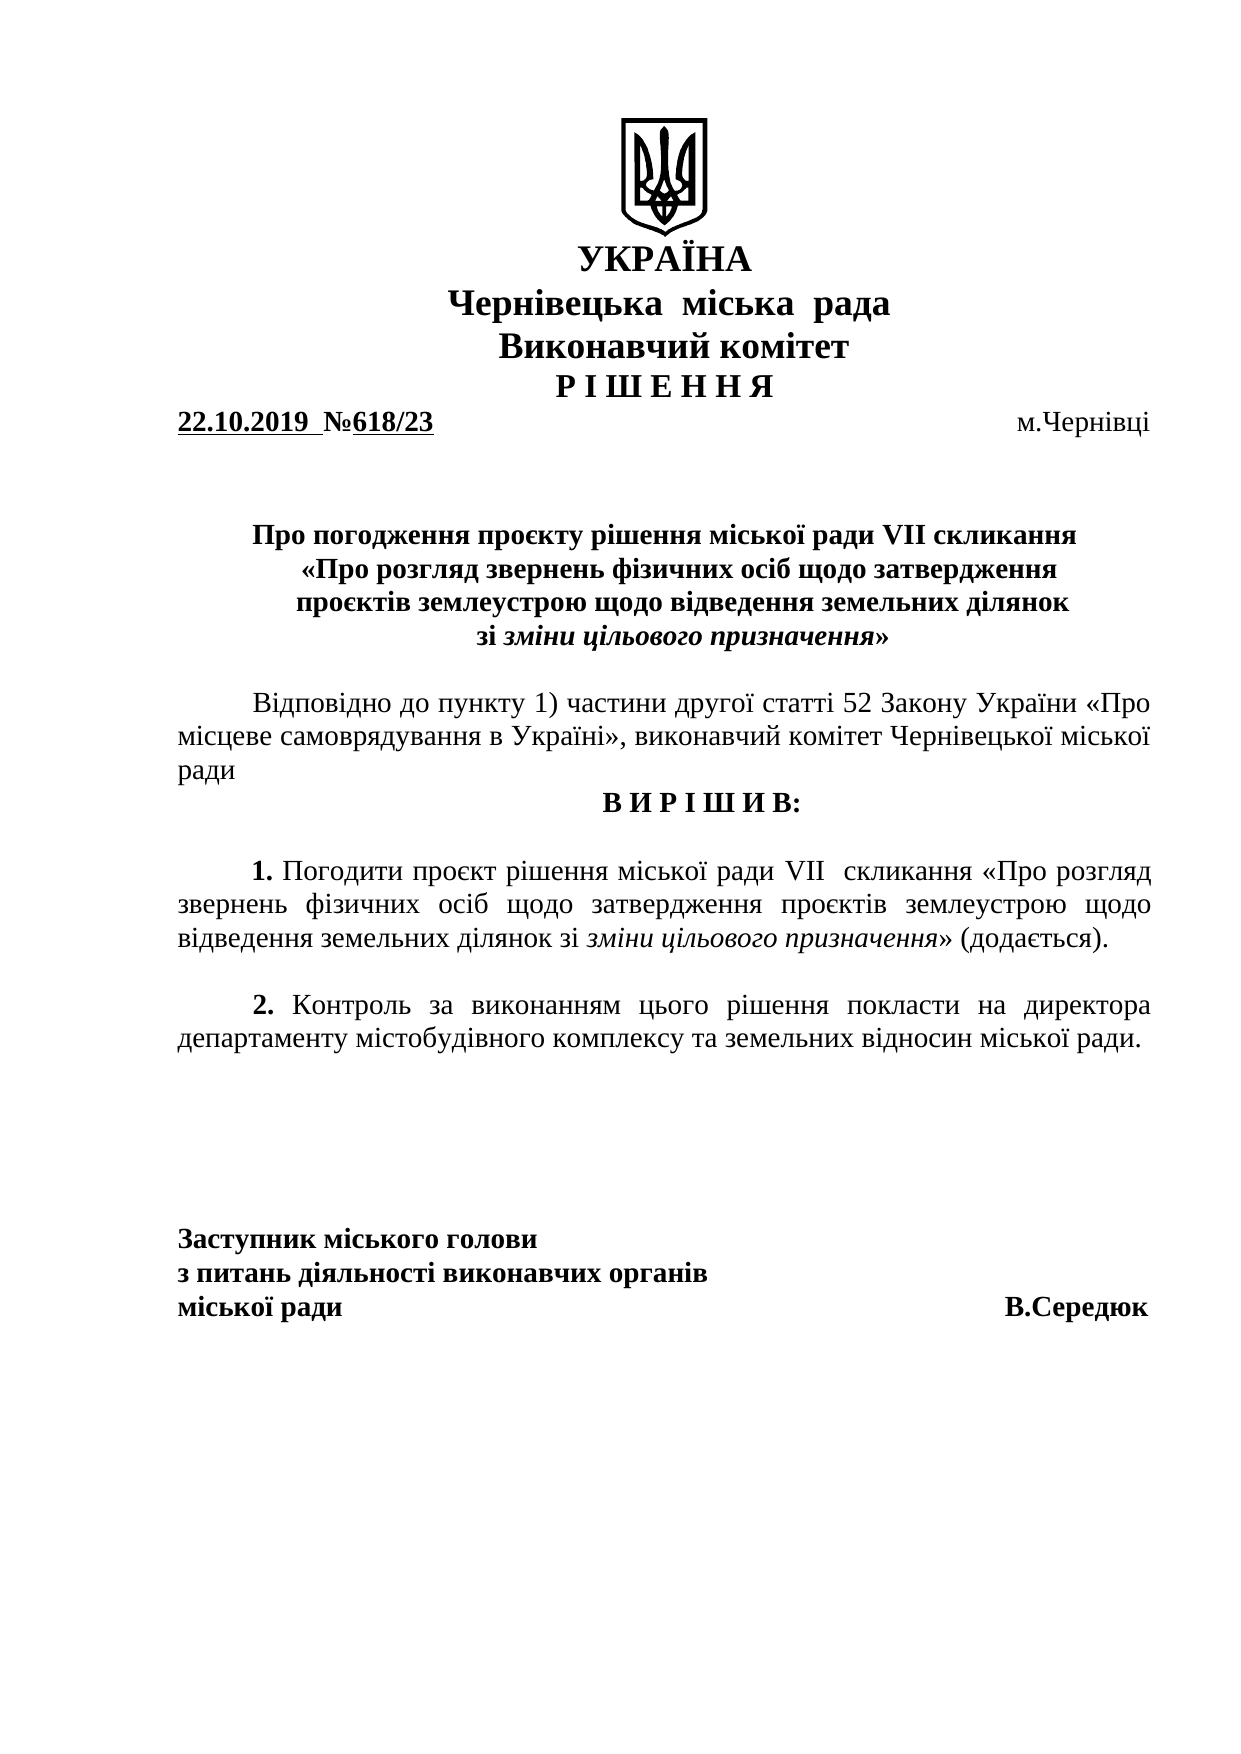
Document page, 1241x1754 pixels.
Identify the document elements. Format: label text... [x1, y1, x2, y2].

subtitle Р І Ш Е Н Н Я [177, 366, 1152, 404]
subtitle Виконавчий комітет [177, 323, 1152, 366]
text 1. Погодити проєкт рішення міської ради VІI скликання «Про розгляд звернень фізичних осіб щодо затвердження проєктів землеустрою щодо відведення земельних ділянок зі зміни цільового призначення» (додається). [177, 853, 1152, 953]
text Заступник міського голови [177, 1222, 1152, 1255]
text УКРАЇНА [177, 237, 1152, 280]
table_header Про погодження проєкту рішення міської ради VIІ скликання «Про розгляд звернень фізичних осіб щодо затвердження проєктів землеустрою щодо відведення земельних ділянок зі зміни цільового призначення» [186, 517, 1143, 651]
text з питань діяльності виконавчих органів [177, 1255, 1152, 1289]
text 2. Контроль за виконанням цього рішення покласти на директора департаменту містобудівного комплексу та земельних відносин міської ради. [177, 987, 1152, 1054]
text 22.10.2019 №618/23 м.Чернівці [177, 404, 1152, 438]
text міської ради В.Середюк [177, 1289, 1152, 1322]
subtitle Чернівецька міська рада [177, 280, 1152, 323]
text В И Р І Ш И В: [177, 786, 1152, 819]
text Відповідно до пункту 1) частини другої статті 52 Закону України «Про місцеве самоврядування в Україні», виконавчий комітет Чернівецької міської ради [177, 685, 1152, 786]
